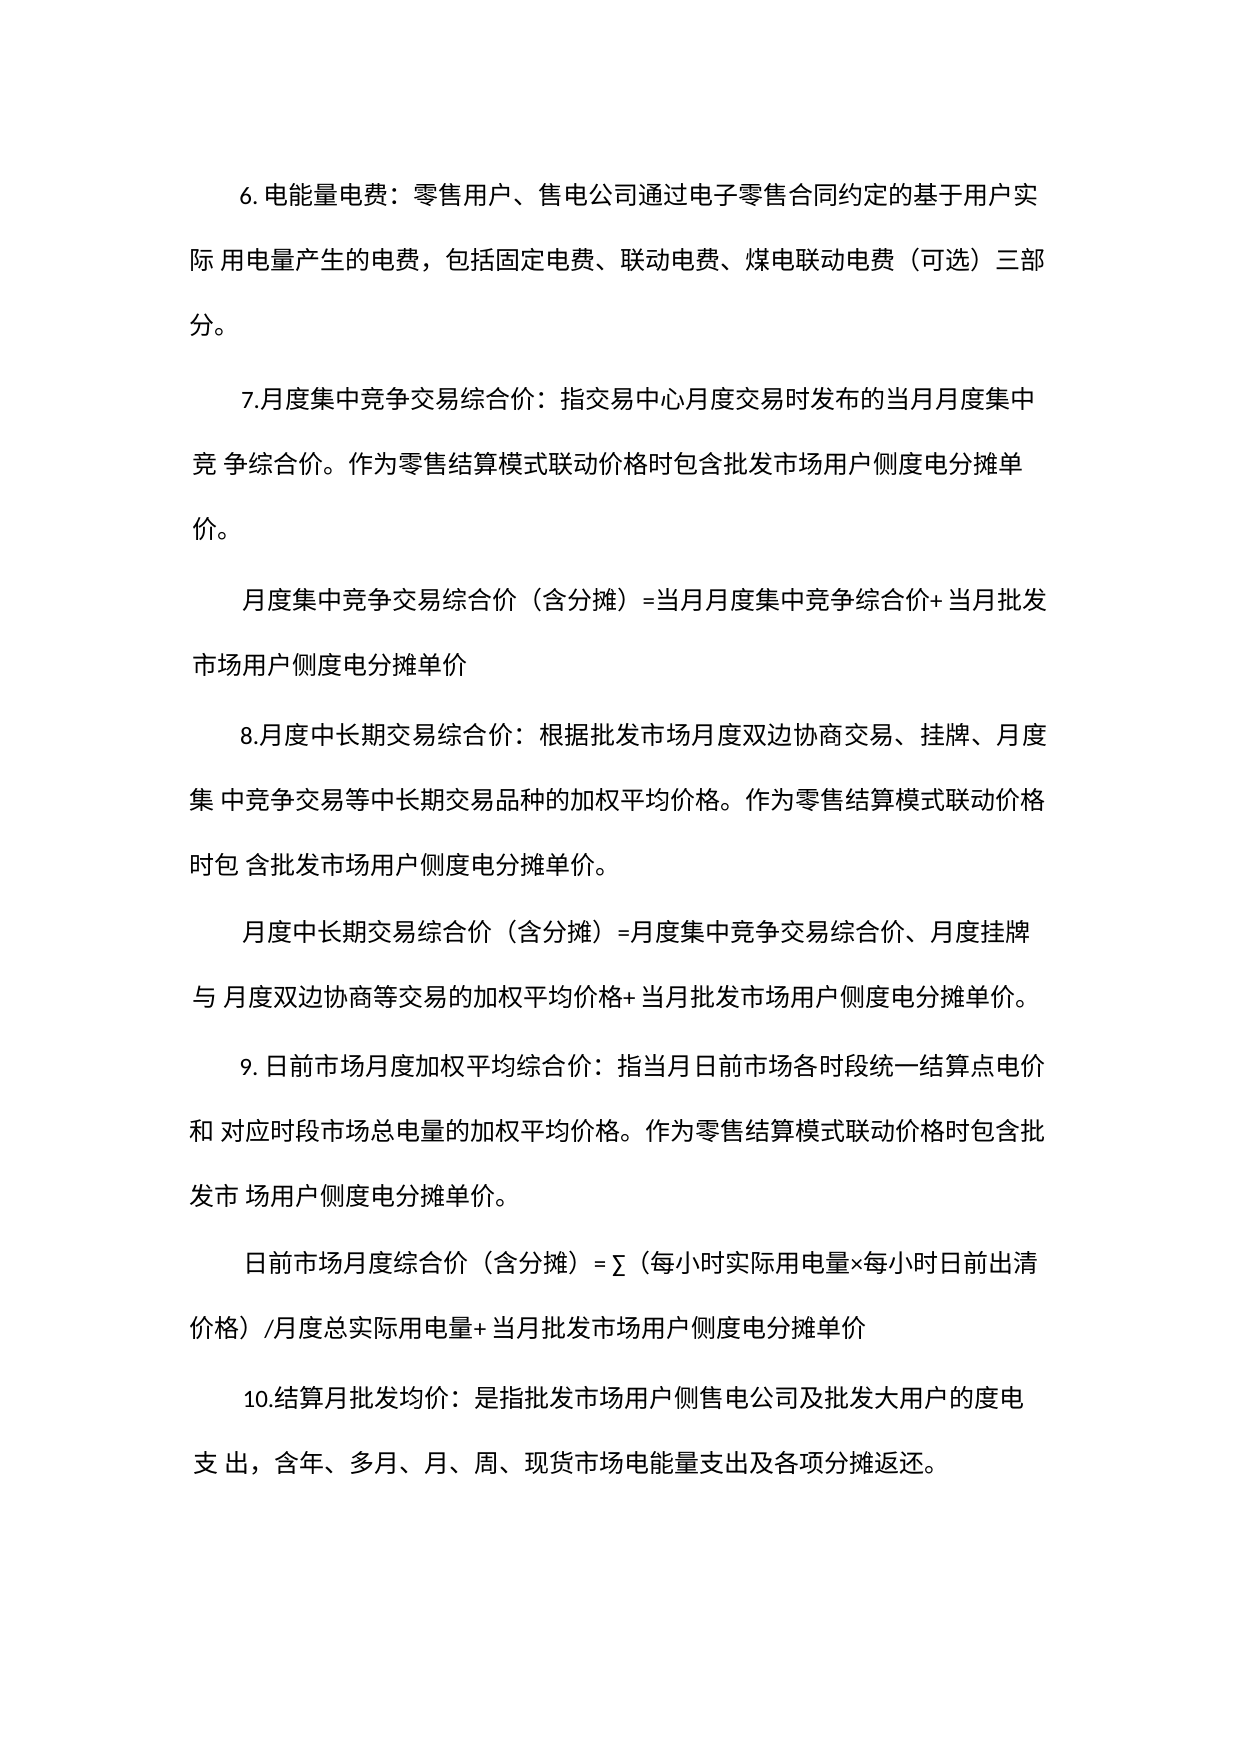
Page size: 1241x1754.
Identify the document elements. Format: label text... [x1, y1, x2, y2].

text 月度集中竞争交易综合价（含分摊）=当月月度集中竞争综合价+ 当月批发 市场用户侧度电分摊单价 [192, 568, 1048, 698]
text 8.月度中长期交易综合价：根据批发市场月度双边协商交易、挂牌、月度集 中竞争交易等中长期交易品种的加权平均价格。作为零售结算模式联动价格时包 含批发市场用户侧度电分摊单价。 [189, 702, 1048, 897]
text 6. 电能量电费：零售用户、售电公司通过电子零售合同约定的基于用户实际 用电量产生的电费，包括固定电费、联动电费、煤电联动电费（可选）三部分。 [189, 162, 1053, 357]
text 月度中长期交易综合价（含分摊）=月度集中竞争交易综合价、月度挂牌与 月度双边协商等交易的加权平均价格+ 当月批发市场用户侧度电分摊单价。 [192, 899, 1048, 1029]
text 7.月度集中竞争交易综合价：指交易中心月度交易时发布的当月月度集中竞 争综合价。作为零售结算模式联动价格时包含批发市场用户侧度电分摊单价。 [192, 366, 1048, 561]
text 10.结算月批发均价：是指批发市场用户侧售电公司及批发大用户的度电支 出，含年、多月、月、周、现货市场电能量支出及各项分摊返还。 [194, 1365, 1048, 1495]
text 9. 日前市场月度加权平均综合价：指当月日前市场各时段统一结算点电价和 对应时段市场总电量的加权平均价格。作为零售结算模式联动价格时包含批发市 场用户侧度电分摊单价。 [189, 1033, 1048, 1228]
text 日前市场月度综合价（含分摊）= ∑（每小时实际用电量×每小时日前出清价格）/月度总实际用电量+ 当月批发市场用户侧度电分摊单价 [189, 1230, 1048, 1360]
